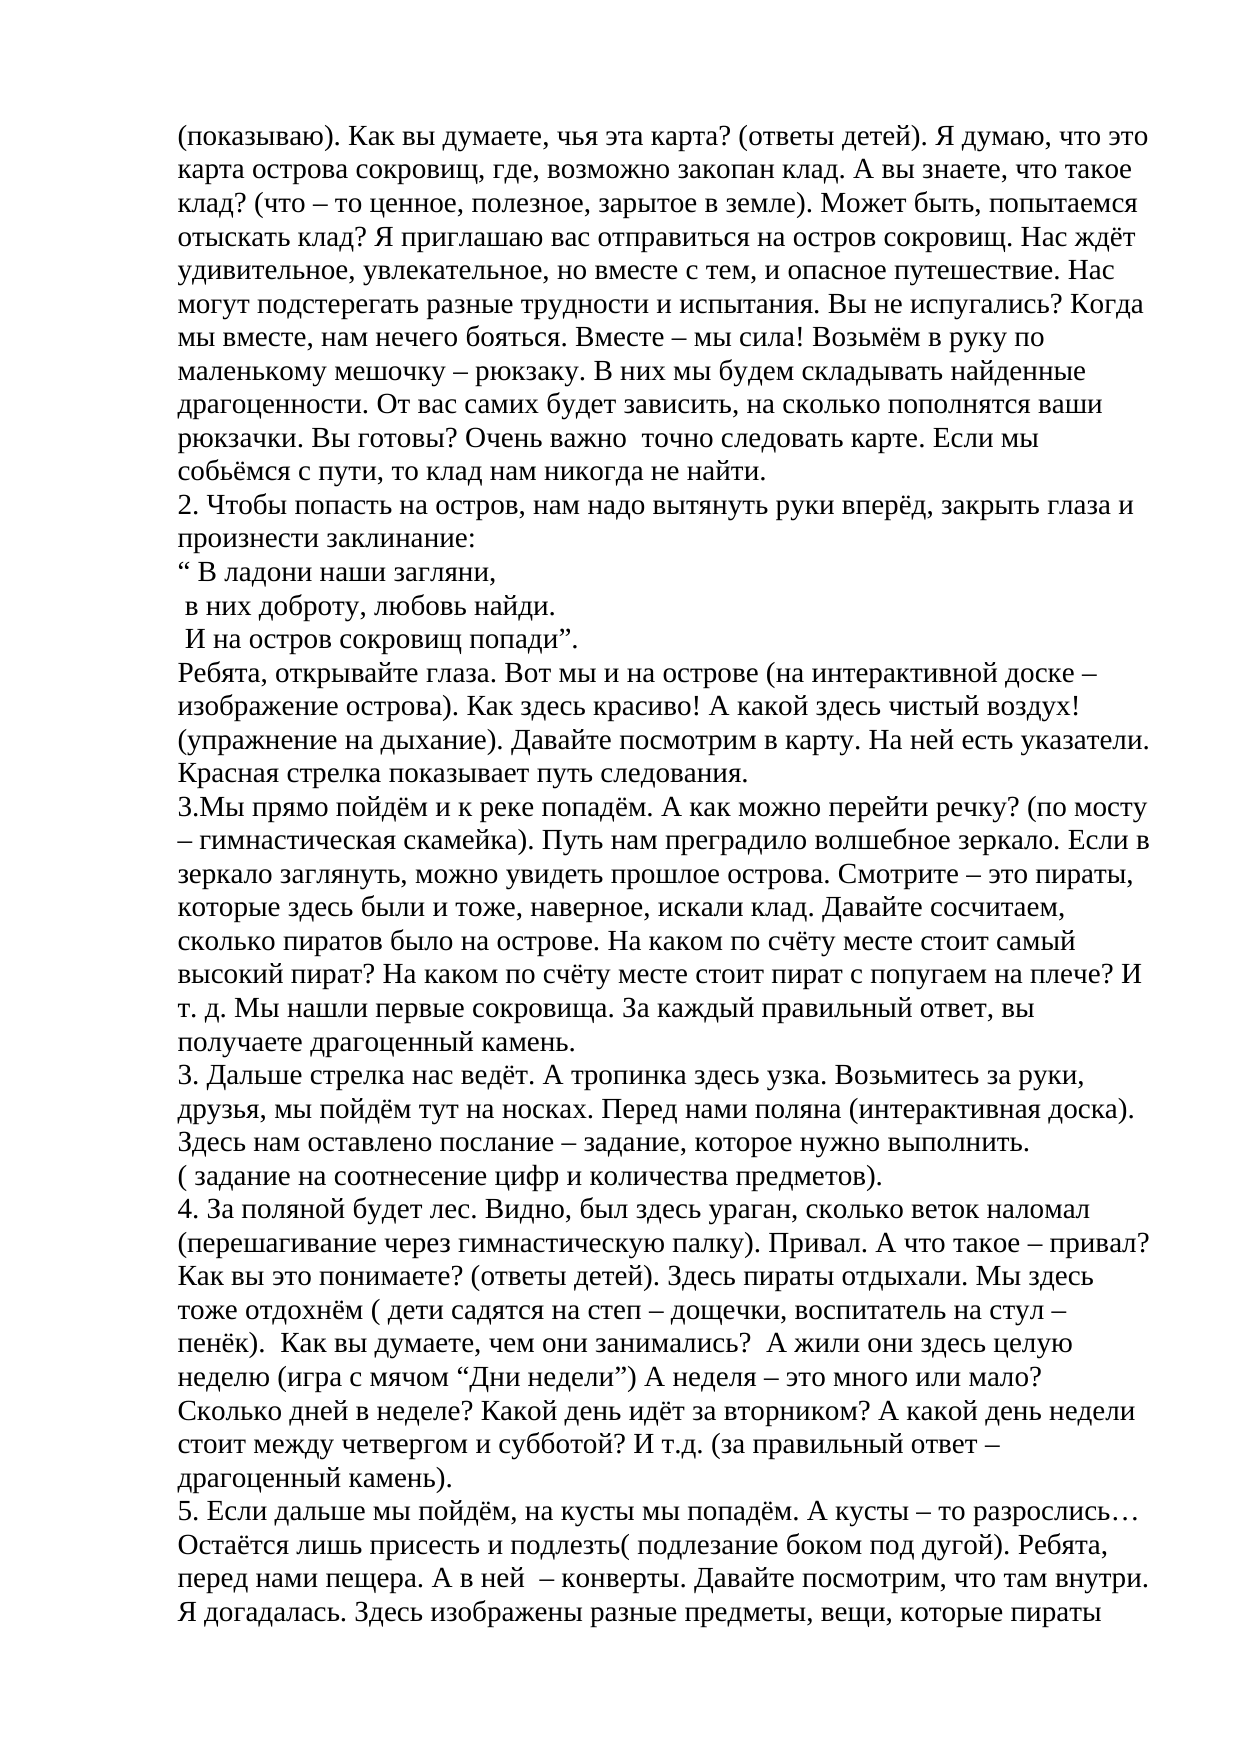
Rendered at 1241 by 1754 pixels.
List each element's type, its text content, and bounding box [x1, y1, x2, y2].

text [177, 118, 1152, 487]
text ( задание на соотнесение цифр и количества предметов). [177, 1158, 1152, 1191]
text 2. Чтобы попасть на остров, нам надо вытянуть руки вперёд, закрыть глаза и произнести заклинание: [177, 487, 1152, 554]
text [177, 1493, 1152, 1627]
text в них доброту, любовь найди. [177, 588, 1152, 621]
text 4. За поляной будет лес. Видно, был здесь ураган, сколько веток наломал (перешагивание через гимнастическую палку). Привал. А что такое – привал? Как вы это понимаете? (ответы детей). Здесь пираты отдыхали. Мы здесь тоже отдохнём ( дети садятся на степ – дощечки, воспитатель на стул – пенёк). Как вы думаете, чем они занимались? А жили они здесь целую неделю (игра с мячом “Дни недели”) А неделя – это много или мало? Сколько дней в неделе? Какой день идёт за вторником? А какой день недели стоит между четвергом и субботой? И т.д. (за правильный ответ – драгоценный камень). [177, 1191, 1152, 1493]
text 3.Мы прямо пойдём и к реке попадём. А как можно перейти речку? (по мосту – гимнастическая скамейка). Путь нам преградило волшебное зеркало. Если в зеркало заглянуть, можно увидеть прошлое острова. Смотрите – это пираты, которые здесь были и тоже, наверное, искали клад. Давайте сосчитаем, сколько пиратов было на острове. На каком по счёту месте стоит самый высокий пират? На каком по счёту месте стоит пират с попугаем на плече? И т. д. Мы нашли первые сокровища. За каждый правильный ответ, вы получаете драгоценный камень. [177, 789, 1152, 1057]
text Ребята, открывайте глаза. Вот мы и на острове (на интерактивной доске – изображение острова). Как здесь красиво! А какой здесь чистый воздух! (упражнение на дыхание). Давайте посмотрим в карту. На ней есть указатели. Красная стрелка показывает путь следования. [177, 655, 1152, 789]
text 3. Дальше стрелка нас ведёт. А тропинка здесь узка. Возьмитесь за руки, друзья, мы пойдём тут на носках. Перед нами поляна (интерактивная доска). Здесь нам оставлено послание – задание, которое нужно выполнить. [177, 1057, 1152, 1158]
text “ В ладони наши загляни, [177, 554, 1152, 588]
text И на остров сокровищ попади”. [177, 621, 1152, 655]
